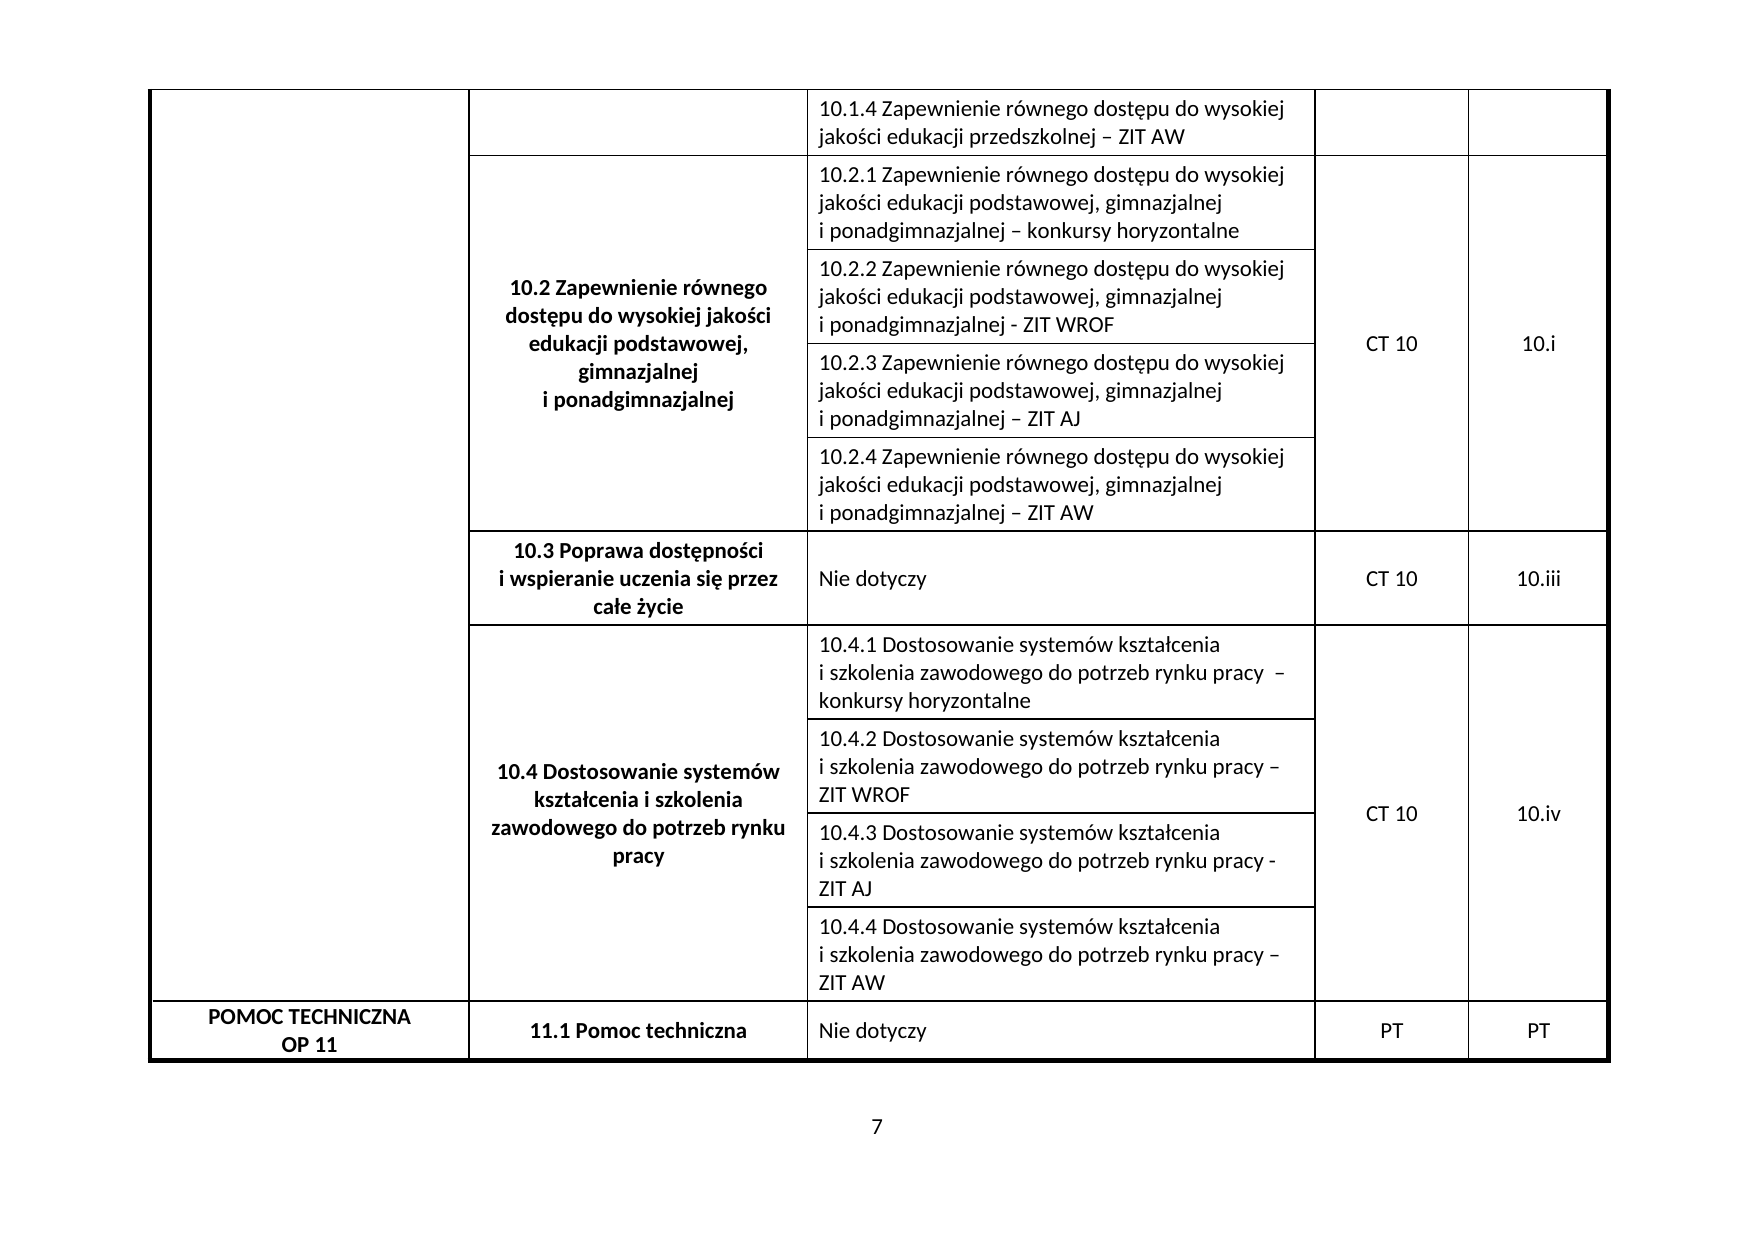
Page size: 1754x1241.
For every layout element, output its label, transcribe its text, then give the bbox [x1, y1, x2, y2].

table_cell PT [1316, 1002, 1468, 1058]
table_cell 10.1.4 Zapewnienie równego dostępu do wysokiej jakości edukacji przedszkolnej – ZIT AW [808, 90, 1314, 154]
table_cell PT [1469, 1002, 1606, 1058]
table_cell 10.i [1469, 156, 1606, 530]
table_cell 10.2.3 Zapewnienie równego dostępu do wysokiej jakości edukacji podstawowej, gimnazjalnej i ponadgimnazjalnej – ZIT AJ [808, 344, 1314, 436]
table_cell 10.4 Dostosowanie systemów kształcenia i szkolenia zawodowego do potrzeb rynku pracy [470, 626, 807, 1000]
table_cell 10.2.1 Zapewnienie równego dostępu do wysokiej jakości edukacji podstawowej, gimnazjalnej i ponadgimnazjalnej – konkursy horyzontalne [808, 156, 1314, 248]
table_cell 10.2.4 Zapewnienie równego dostępu do wysokiej jakości edukacji podstawowej, gimnazjalnej i ponadgimnazjalnej – ZIT AW [808, 438, 1314, 530]
table_cell 10.iii [1469, 532, 1606, 624]
table_cell Nie dotyczy [808, 532, 1314, 624]
table_cell 10.2.2 Zapewnienie równego dostępu do wysokiej jakości edukacji podstawowej, gimnazjalnej i ponadgimnazjalnej - ZIT WROF [808, 250, 1314, 342]
table_cell CT 10 [1316, 156, 1468, 530]
table_cell 10.iv [1469, 626, 1606, 1000]
table_cell Nie dotyczy [808, 1002, 1314, 1058]
table_cell 10.4.3 Dostosowanie systemów kształcenia i szkolenia zawodowego do potrzeb rynku pracy - ZIT AJ [808, 814, 1314, 906]
table_cell CT 10 [1316, 532, 1468, 624]
table_cell 11.1 Pomoc techniczna [470, 1002, 807, 1058]
table_cell 10.4.2 Dostosowanie systemów kształcenia i szkolenia zawodowego do potrzeb rynku pracy – ZIT WROF [808, 720, 1314, 812]
table_cell 10.4.4 Dostosowanie systemów kształcenia i szkolenia zawodowego do potrzeb rynku pracy – ZIT AW [808, 908, 1314, 1000]
table_cell POMOC TECHNICZNA OP 11 [152, 1001, 468, 1058]
table_cell 10.3 Poprawa dostępności i wspieranie uczenia się przez całe życie [470, 532, 807, 624]
table_cell 10.4.1 Dostosowanie systemów kształcenia i szkolenia zawodowego do potrzeb rynku pracy – konkursy horyzontalne [808, 626, 1314, 718]
table_cell 10.2 Zapewnienie równego dostępu do wysokiej jakości edukacji podstawowej, gimnazjalnej i ponadgimnazjalnej [470, 156, 807, 530]
table_cell CT 10 [1316, 626, 1468, 1000]
